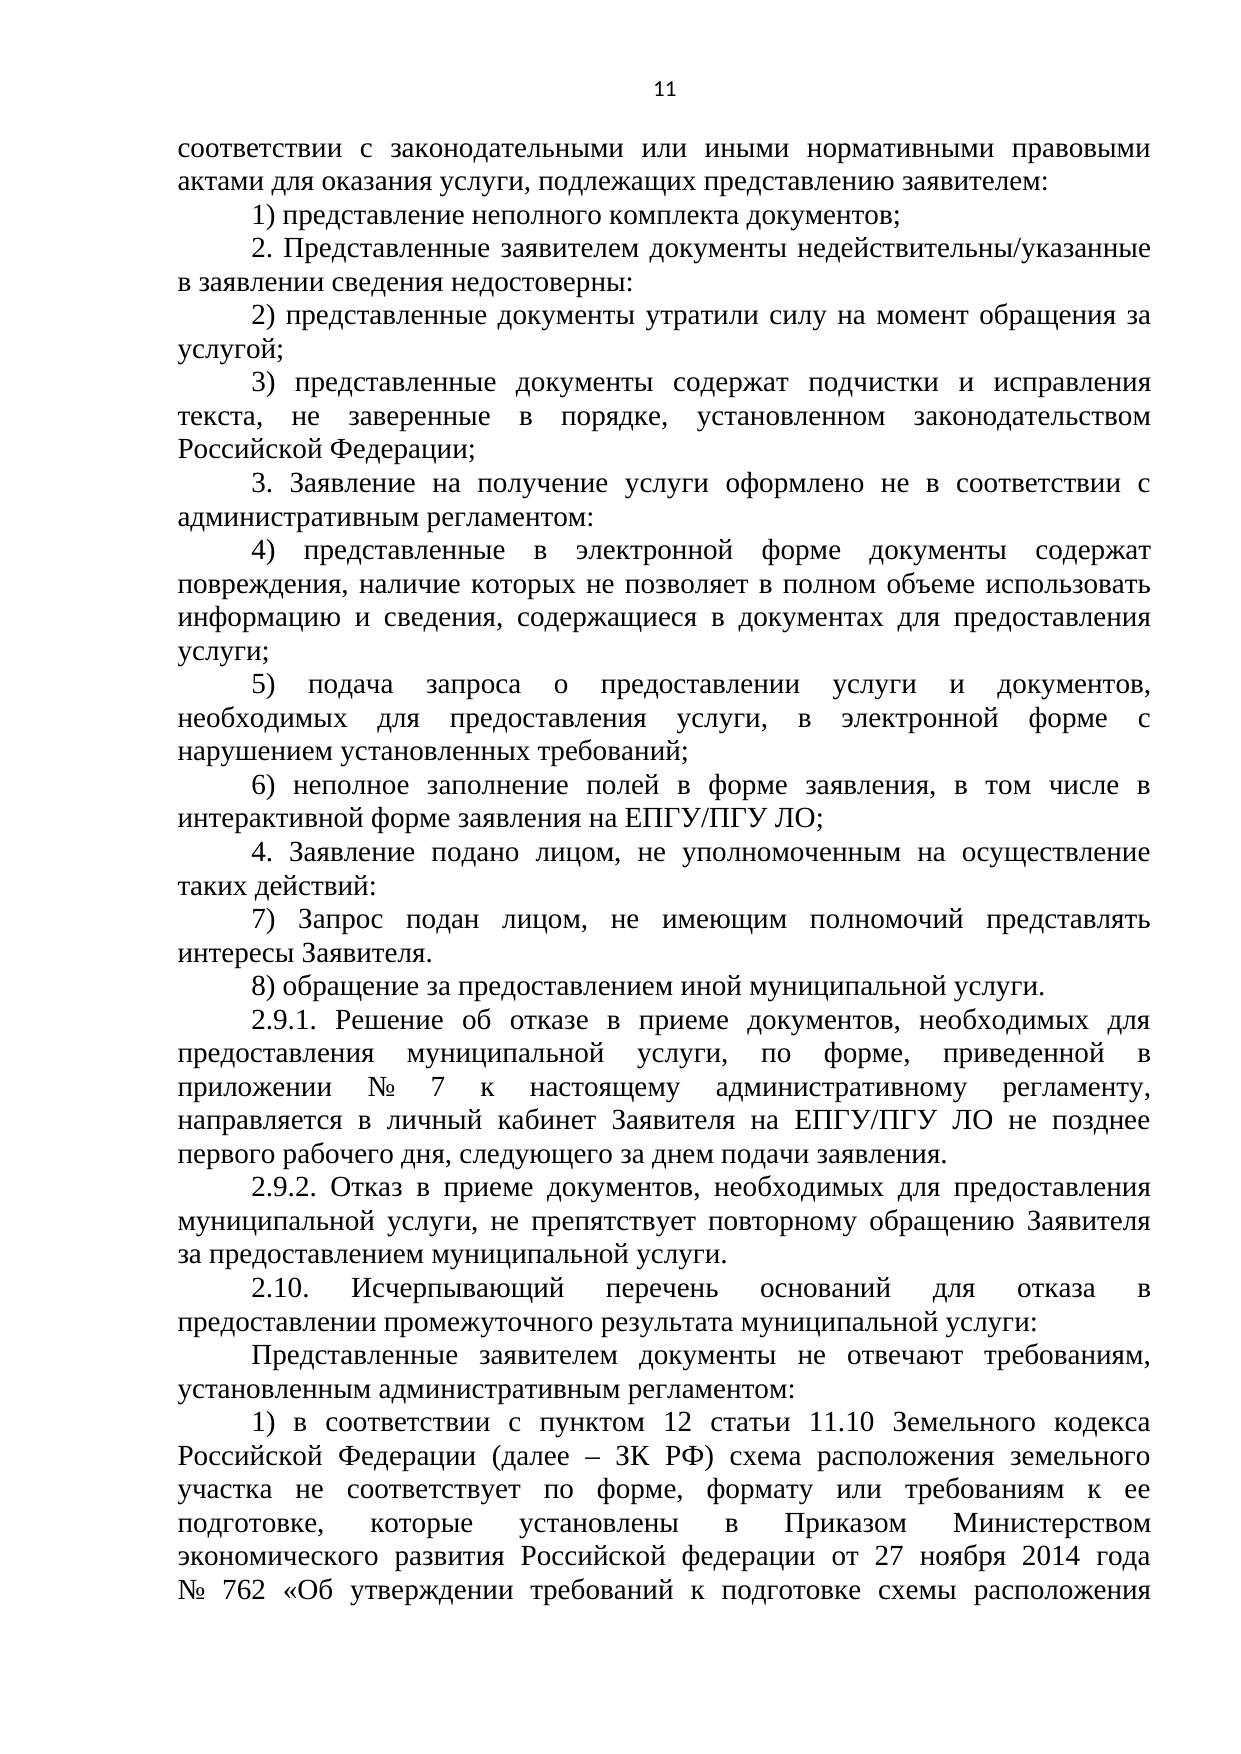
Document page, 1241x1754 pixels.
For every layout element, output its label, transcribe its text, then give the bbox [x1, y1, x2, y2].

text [177, 1404, 1152, 1606]
text 2) представленные документы утратили силу на момент обращения за услугой; [177, 297, 1152, 364]
text 3. Заявление на получение услуги оформлено не в соответствии с административным регламентом: [177, 465, 1152, 532]
text 6) неполное заполнение полей в форме заявления, в том числе в интерактивной форме заявления на ЕПГУ/ПГУ ЛО; [177, 767, 1152, 834]
text 2. Представленные заявителем документы недействительны/указанные в заявлении сведения недостоверны: [177, 230, 1152, 297]
text 7) Запрос подан лицом, не имеющим полномочий представлять интересы Заявителя. [177, 901, 1152, 968]
text 4) представленные в электронной форме документы содержат повреждения, наличие которых не позволяет в полном объеме использовать информацию и сведения, содержащиеся в документах для предоставления услуги; [177, 532, 1152, 666]
text 4. Заявление подано лицом, не уполномоченным на осуществление таких действий: [177, 834, 1152, 901]
text 2.9.2. Отказ в приеме документов, необходимых для предоставления муниципальной услуги, не препятствует повторному обращению Заявителя за предоставлением муниципальной услуги. [177, 1169, 1152, 1270]
text 1) представление неполного комплекта документов; [177, 197, 1152, 230]
text 3) представленные документы содержат подчистки и исправления текста, не заверенные в порядке, установленном законодательством Российской Федерации; [177, 364, 1152, 465]
text 2.9.1. Решение об отказе в приеме документов, необходимых для предоставления муниципальной услуги, по форме, приведенной в приложении № 7 к настоящему административному регламенту, направляется в личный кабинет Заявителя на ЕПГУ/ПГУ ЛО не позднее первого рабочего дня, следующего за днем подачи заявления. [177, 1002, 1152, 1169]
text Представленные заявителем документы не отвечают требованиям, установленным административным регламентом: [177, 1337, 1152, 1404]
text 2.10. Исчерпывающий перечень оснований для отказа в предоставлении промежуточного результата муниципальной услуги: [177, 1270, 1152, 1337]
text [177, 130, 1152, 197]
text 8) обращение за предоставлением иной муниципальной услуги. [177, 968, 1152, 1002]
text 5) подача запроса о предоставлении услуги и документов, необходимых для предоставления услуги, в электронной форме с нарушением установленных требований; [177, 666, 1152, 767]
